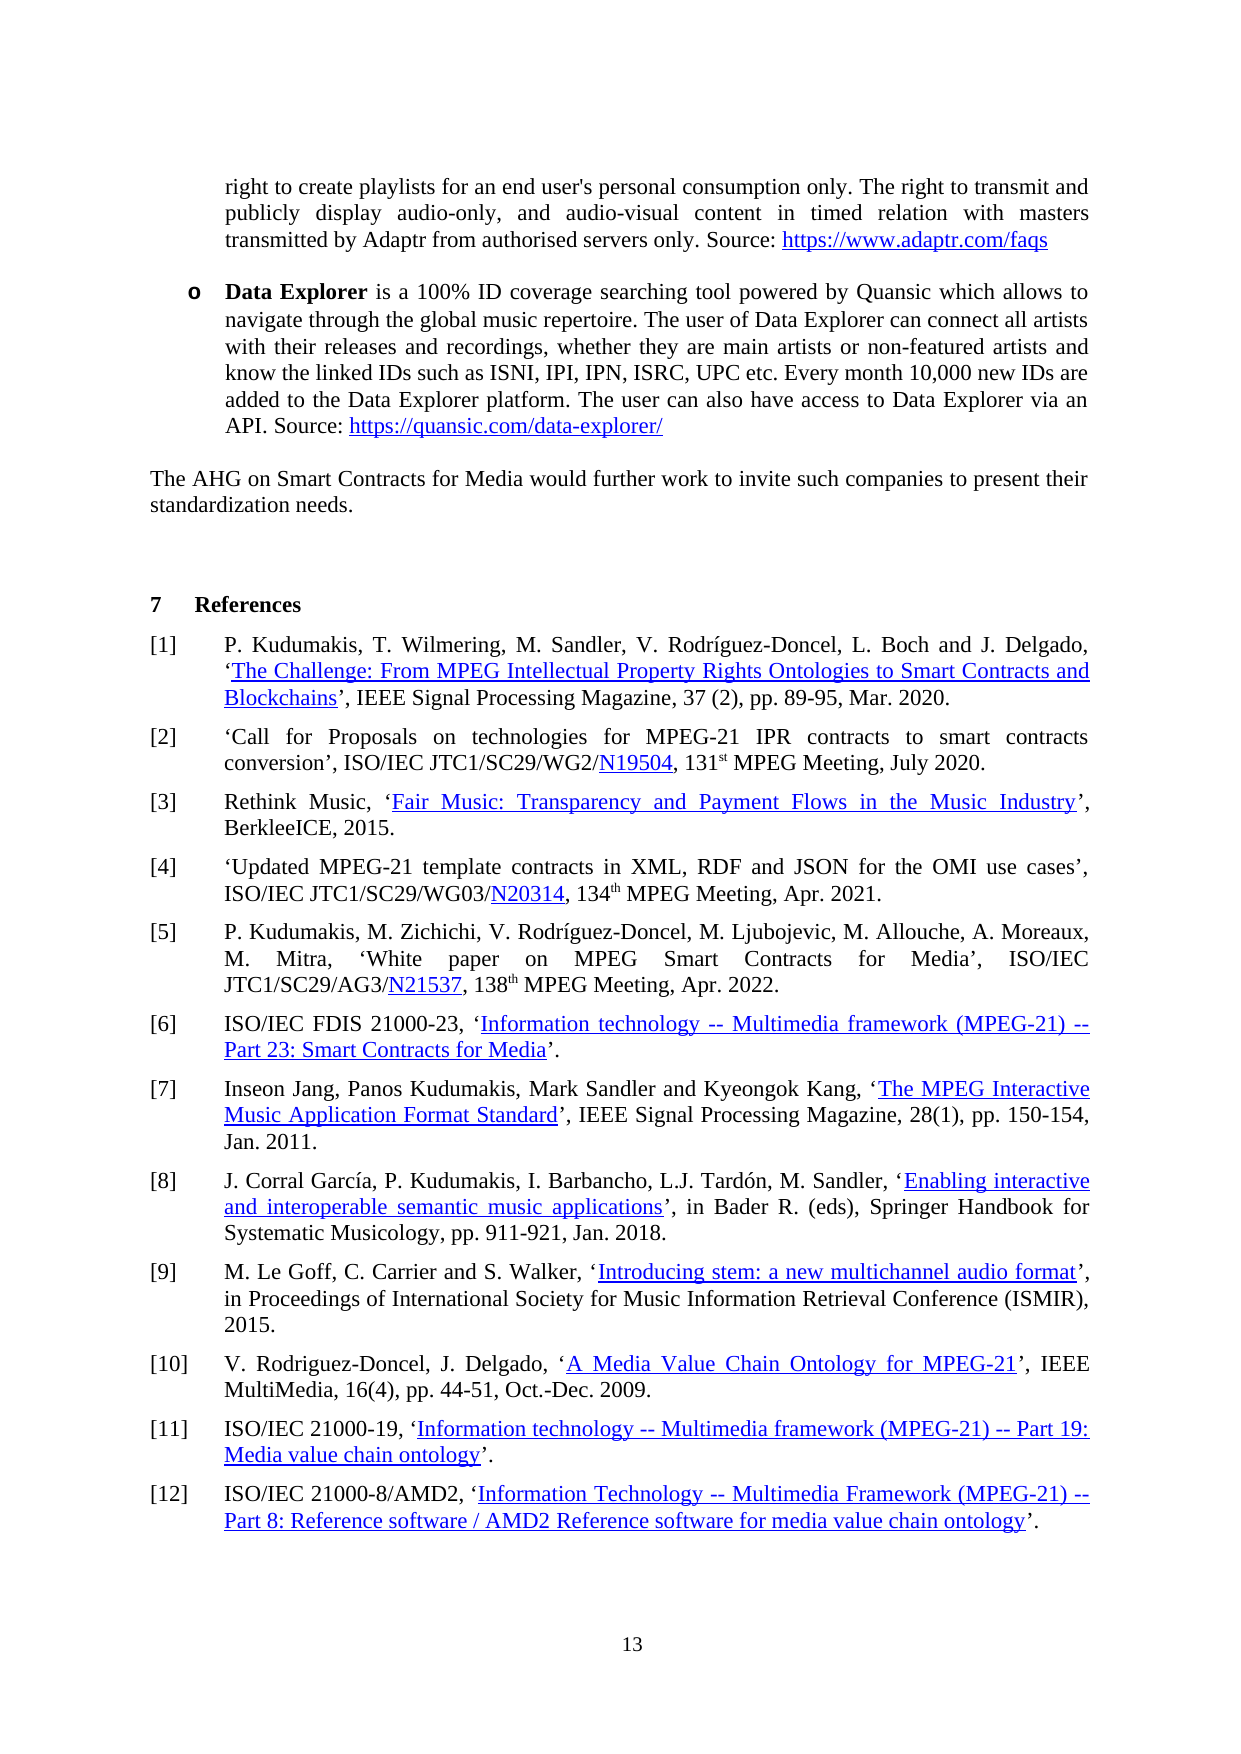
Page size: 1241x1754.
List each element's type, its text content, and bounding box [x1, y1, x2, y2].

text [9] M. Le Goff, C. Carrier and S. Walker, ‘Introducing stem: a new multichannel audio format’, in Proceedings of International Society for Music Information Retrieval Conference (ISMIR), 2015. [150, 1258, 1090, 1337]
text The AHG on Smart Contracts for Media would further work to invite such companies to present their standardization needs. [150, 465, 1090, 517]
text [2] ‘Call for Proposals on technologies for MPEG-21 IPR contracts to smart contracts conversion’, ISO/IEC JTC1/SC29/WG2/N19504, 131st MPEG Meeting, July 2020. [150, 723, 1090, 776]
subtitle References [150, 589, 1090, 619]
text [3] Rethink Music, ‘Fair Music: Transparency and Payment Flows in the Music Industry’, BerkleeICE, 2015. [150, 788, 1090, 841]
text [12] ISO/IEC 21000-8/AMD2, ‘Information Technology -- Multimedia Framework (MPEG-21) -- Part 8: Reference software / AMD2 Reference software for media value chain ontology’. [150, 1480, 1090, 1533]
text [8] J. Corral García, P. Kudumakis, I. Barbancho, L.J. Tardón, M. Sandler, ‘Enabling interactive and interoperable semantic music applications’, in Bader R. (eds), Springer Handbook for Systematic Musicology, pp. 911-921, Jan. 2018. [150, 1167, 1090, 1246]
text [6] ISO/IEC FDIS 21000-23, ‘Information technology -- Multimedia framework (MPEG-21) -- Part 23: Smart Contracts for Media’. [150, 1010, 1090, 1063]
list Data Explorer is a 100% ID coverage searching tool powered by Quansic which allows to navigate through the global music repertoire. The user of Data Explorer can connect all artists with their releases and recordings, whether they are main artists or non-featured artists and know the linked IDs such as ISNI, IPI, IPN, ISRC, UPC etc. Every month 10,000 new IDs are added to the Data Explorer platform. The user can also have access to Data Explorer via an API. Source: https://quansic.com/data-explorer/ [187, 278, 1090, 438]
text [10] V. Rodriguez-Doncel, J. Delgado, ‘A Media Value Chain Ontology for MPEG-21’, IEEE MultiMedia, 16(4), pp. 44-51, Oct.-Dec. 2009. [150, 1350, 1090, 1403]
text [4] ‘Updated MPEG-21 template contracts in XML, RDF and JSON for the OMI use cases’, ISO/IEC JTC1/SC29/WG03/N20314, 134th MPEG Meeting, Apr. 2021. [150, 853, 1090, 906]
text [11] ISO/IEC 21000-19, ‘Information technology -- Multimedia framework (MPEG-21) -- Part 19: Media value chain ontology’. [150, 1415, 1090, 1468]
text [5] P. Kudumakis, M. Zichichi, V. Rodríguez-Doncel, M. Ljubojevic, M. Allouche, A. Moreaux, M. Mitra, ‘White paper on MPEG Smart Contracts for Media’, ISO/IEC JTC1/SC29/AG3/N21537, 138th MPEG Meeting, Apr. 2022. [150, 918, 1090, 997]
text [7] Inseon Jang, Panos Kudumakis, Mark Sandler and Kyeongok Kang, ‘The MPEG Interactive Music Application Format Standard’, IEEE Signal Processing Magazine, 28(1), pp. 150-154, Jan. 2011. [150, 1075, 1090, 1154]
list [187, 173, 1090, 252]
text [1] P. Kudumakis, T. Wilmering, M. Sandler, V. Rodríguez-Doncel, L. Boch and J. Delgado, ‘The Challenge: From MPEG Intellectual Property Rights Ontologies to Smart Contracts and Blockchains’, IEEE Signal Processing Magazine, 37 (2), pp. 89-95, Mar. 2020. [150, 631, 1090, 710]
